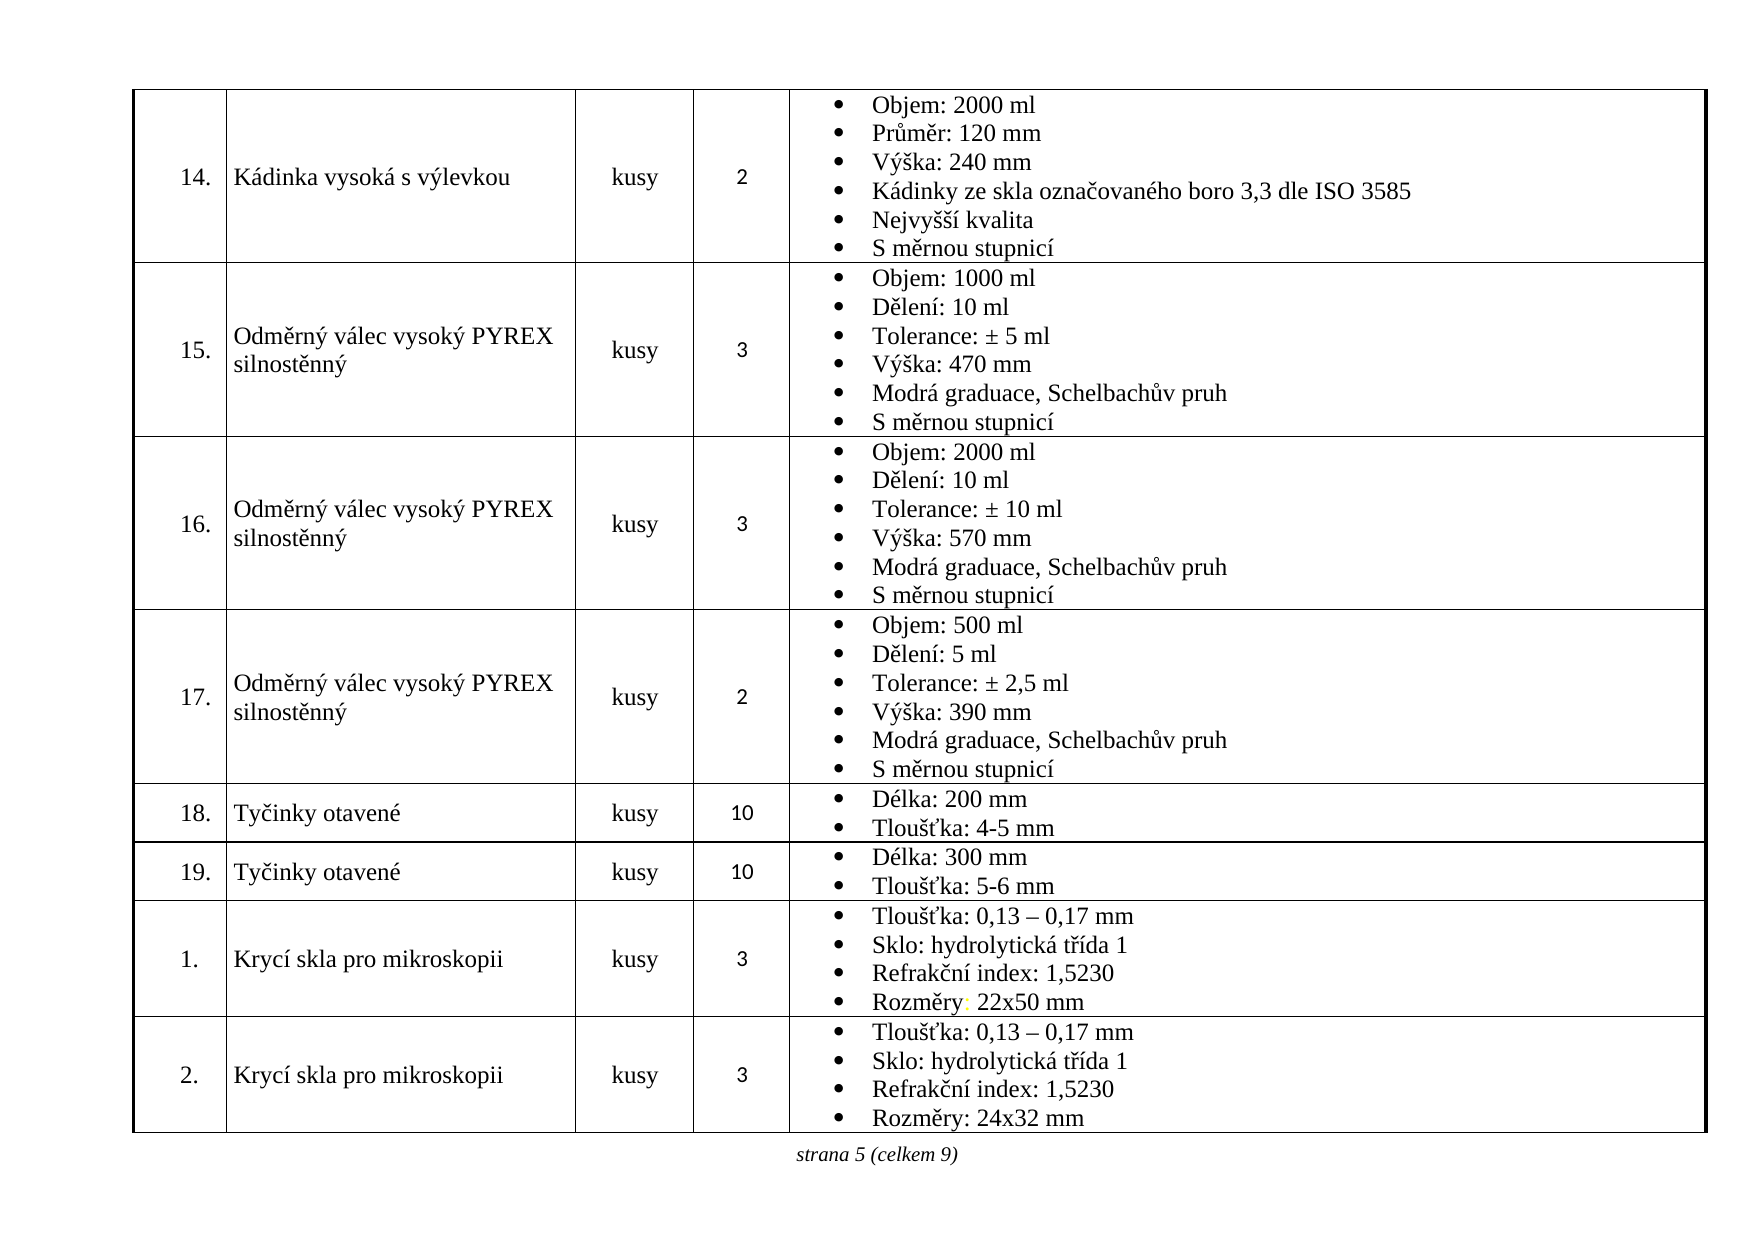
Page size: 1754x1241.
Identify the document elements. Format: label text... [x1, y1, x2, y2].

table_cell Objem: 500 ml Dělení: 5 ml Tolerance: ± 2,5 ml Výška: 390 mm Modrá graduace, Schelbachův pruh S měrnou stupnicí [790, 610, 1704, 783]
table_cell [135, 784, 226, 841]
table_cell Tyčinky otavené [227, 784, 575, 841]
table_cell Objem: 1000 ml Dělení: 10 ml Tolerance: ± 5 ml Výška: 470 mm Modrá graduace, Schelbachův pruh S měrnou stupnicí [790, 263, 1704, 436]
table_cell [135, 901, 226, 1016]
table_cell kusy [576, 610, 693, 783]
table_cell 3 [694, 901, 789, 1016]
table_cell 3 [694, 437, 789, 609]
table_cell Odměrný válec vysoký PYREX silnostěnný [227, 610, 575, 783]
table_cell 3 [694, 1017, 789, 1132]
table_cell [135, 843, 226, 900]
table_cell kusy [576, 263, 693, 436]
table_cell 2 [694, 90, 789, 262]
table_cell Délka: 300 mm Tloušťka: 5-6 mm [790, 843, 1704, 900]
table_cell 2 [694, 610, 789, 783]
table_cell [227, 90, 575, 262]
table_cell kusy [576, 437, 693, 609]
table_cell [135, 263, 226, 436]
table_cell [135, 437, 226, 609]
table_cell Odměrný válec vysoký PYREX silnostěnný [227, 437, 575, 609]
table_cell [135, 90, 226, 262]
table_cell [135, 1017, 226, 1132]
table_cell Krycí skla pro mikroskopii [227, 901, 575, 1016]
table_cell Tloušťka: 0,13 – 0,17 mm Sklo: hydrolytická třída 1 Refrakční index: 1,5230 Rozměry: 24x32 mm [790, 1017, 1704, 1132]
table_cell Délka: 200 mm Tloušťka: 4-5 mm [790, 784, 1704, 841]
table_cell kusy [576, 90, 693, 262]
table_cell Objem: 2000 ml Průměr: 120 mm Výška: 240 mm Kádinky ze skla označovaného boro 3,3 dle ISO 3585 Nejvyšší kvalita S měrnou stupnicí [790, 90, 1704, 262]
table_cell 3 [694, 263, 789, 436]
table_cell 10 [694, 784, 789, 841]
table_cell Objem: 2000 ml Dělení: 10 ml Tolerance: ± 10 ml Výška: 570 mm Modrá graduace, Schelbachův pruh S měrnou stupnicí [790, 437, 1704, 609]
table_cell Tyčinky otavené [227, 843, 575, 900]
table_cell Krycí skla pro mikroskopii [227, 1017, 575, 1132]
table_cell Odměrný válec vysoký PYREX silnostěnný [227, 263, 575, 436]
table_cell [135, 610, 226, 783]
table_cell kusy [576, 784, 693, 841]
table_cell kusy [576, 843, 693, 900]
table_cell kusy [576, 901, 693, 1016]
table_cell kusy [576, 1017, 693, 1132]
table_cell Tloušťka: 0,13 – 0,17 mm Sklo: hydrolytická třída 1 Refrakční index: 1,5230 Rozměry: 22x50 mm [790, 901, 1704, 1016]
table_cell 10 [694, 843, 789, 900]
